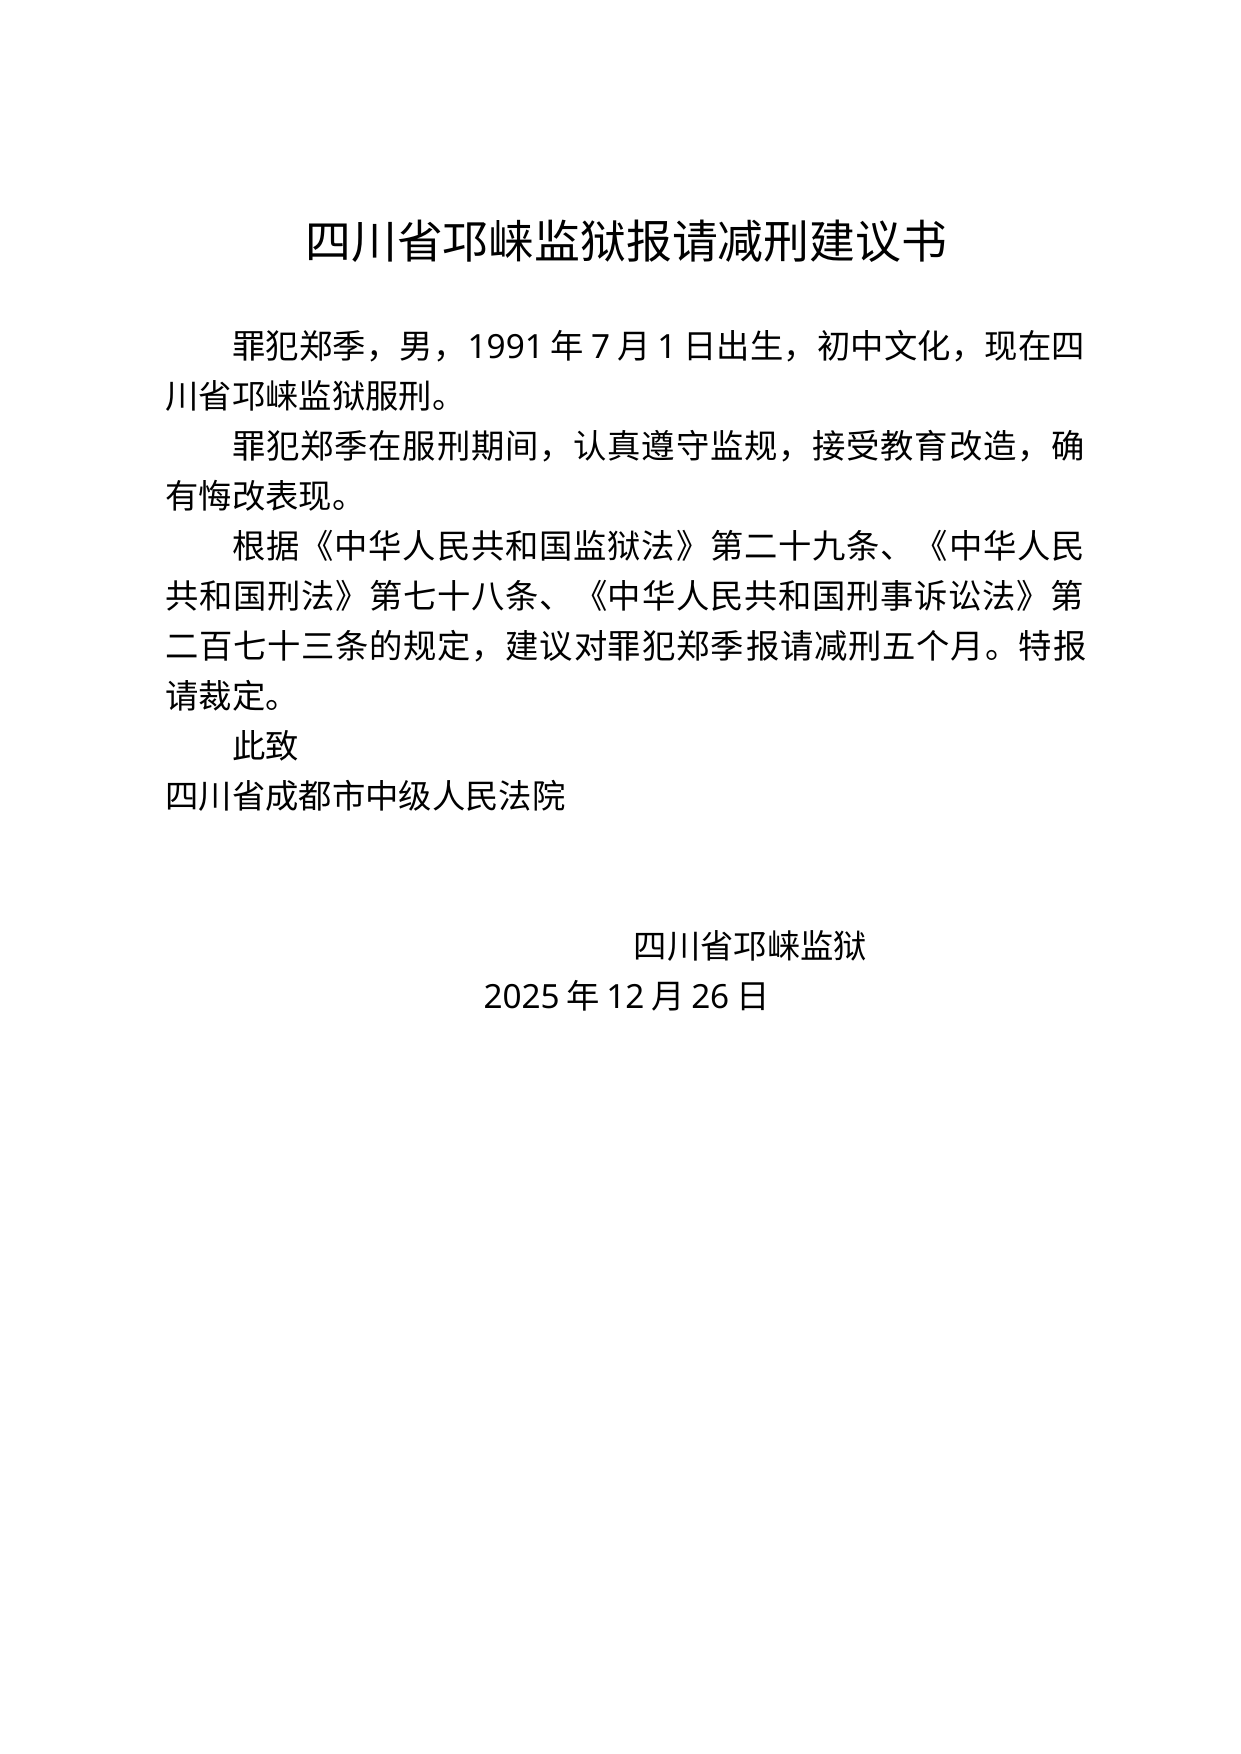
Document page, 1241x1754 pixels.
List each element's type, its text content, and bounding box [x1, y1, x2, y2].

text 根据《中华人民共和国监狱法》第二十九条、《中华人民共和国刑法》第七十八条、《中华人民共和国刑事诉讼法》第二百七十三条的规定，建议对罪犯郑季报请减刑五个月。特报请裁定。 [165, 518, 1087, 718]
text 罪犯郑季在服刑期间，认真遵守监规，接受教育改造，确有悔改表现。 [165, 418, 1087, 518]
text 此致 [165, 718, 1087, 768]
text 四川省成都市中级人民法院 [165, 768, 1087, 818]
text 四川省邛崃监狱报请减刑建议书 [165, 218, 1087, 268]
text 罪犯郑季，男，1991年7月1日出生，初中文化，现在四川省邛崃监狱服刑。 [165, 318, 1087, 418]
text 四川省邛崃监狱 [165, 918, 1087, 968]
text 2025年12月26日 [165, 968, 1087, 1018]
